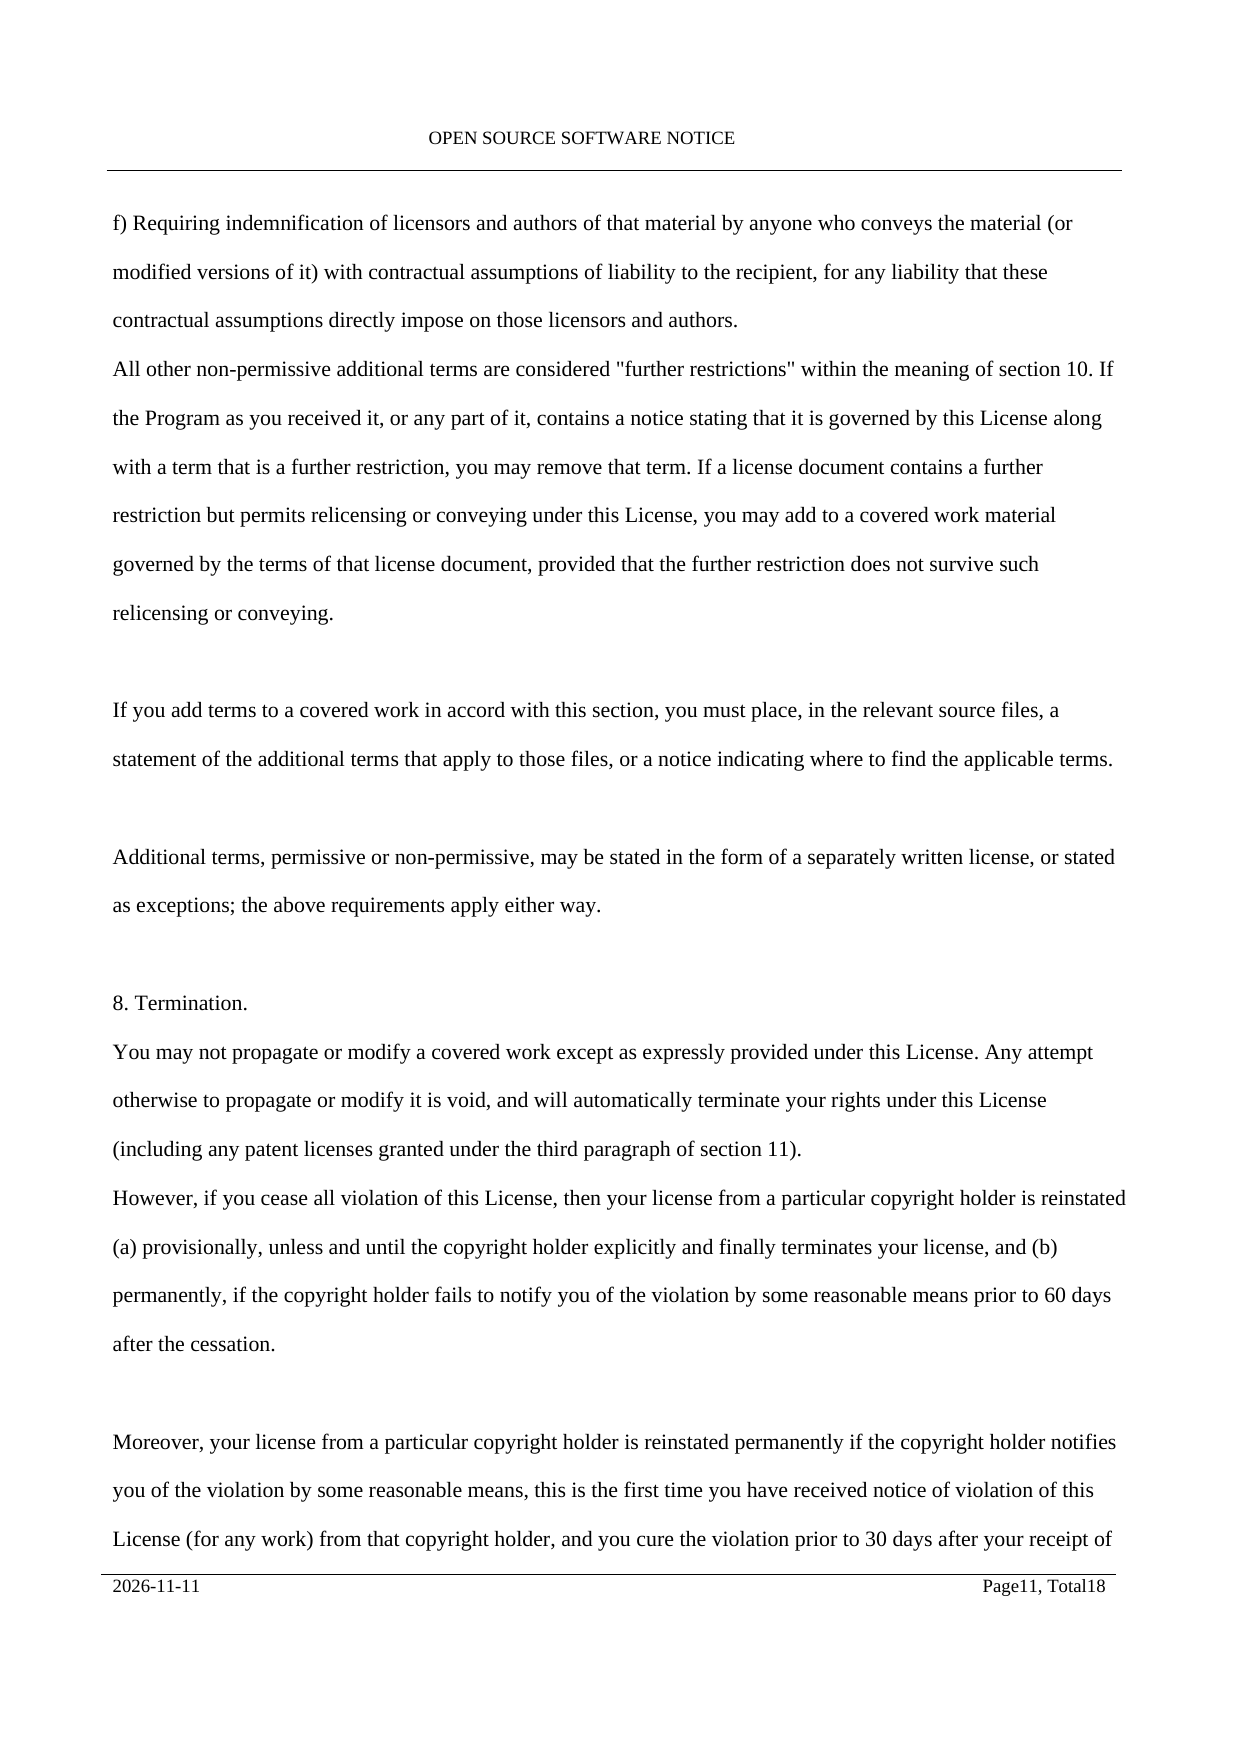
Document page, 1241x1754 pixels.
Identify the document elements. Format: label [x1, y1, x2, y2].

text [112, 206, 1128, 1555]
